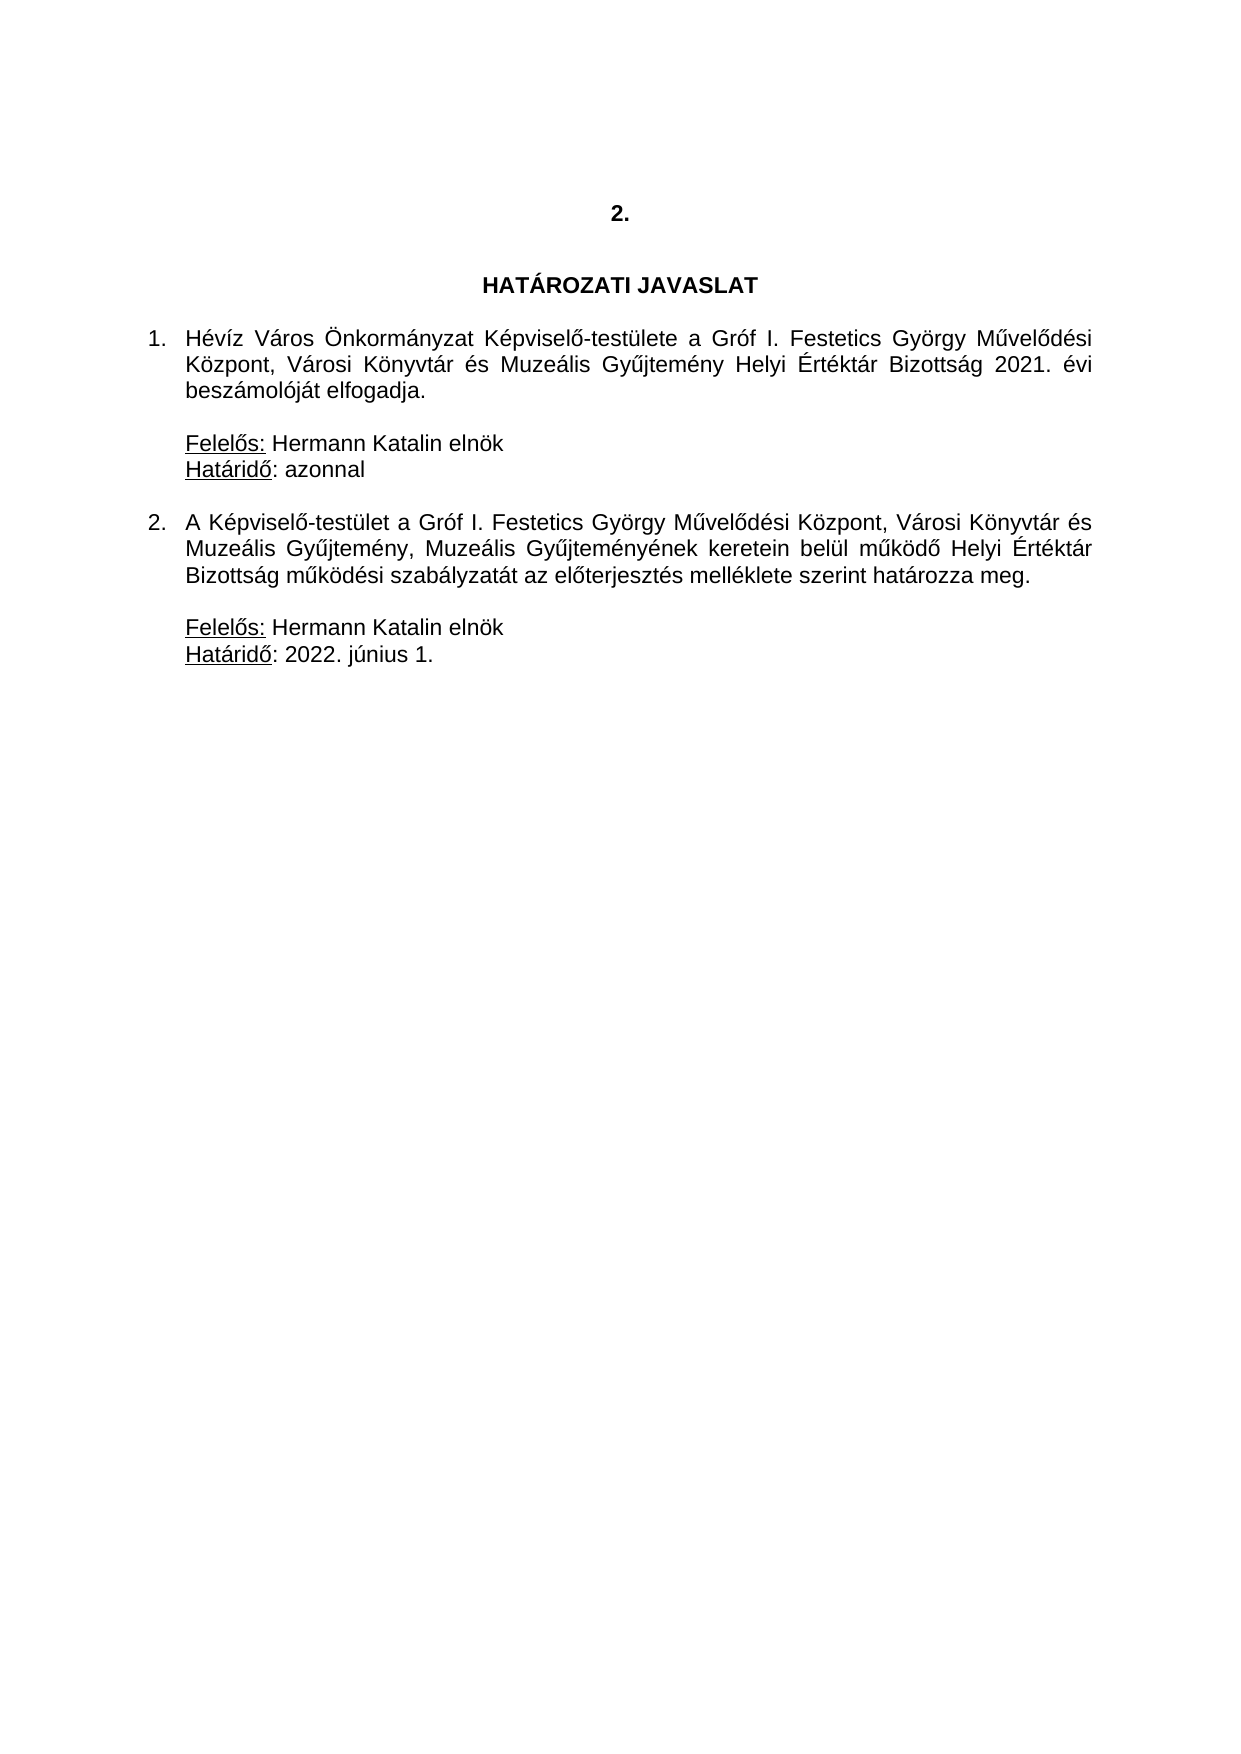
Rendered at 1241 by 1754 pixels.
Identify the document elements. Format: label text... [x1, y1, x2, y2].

text Határidő: 2022. június 1. [148, 641, 1093, 667]
text Határidő: azonnal [148, 456, 1093, 483]
list A Képviselő-testület a Gróf I. Festetics György Művelődési Központ, Városi Könyvtár és Muzeális Gyűjtemény, Muzeális Gyűjteményének keretein belül működő Helyi Értéktár Bizottság működési szabályzatát az előterjesztés melléklete szerint határozza meg. [148, 509, 1093, 588]
text 2. [148, 200, 1093, 227]
text Felelős: Hermann Katalin elnök [148, 430, 1093, 456]
text HATÁROZATI JAVASLAT [148, 272, 1093, 298]
text Felelős: Hermann Katalin elnök [148, 614, 1093, 641]
list Hévíz Város Önkormányzat Képviselő-testülete a Gróf I. Festetics György Művelődési Központ, Városi Könyvtár és Muzeális Gyűjtemény Helyi Értéktár Bizottság 2021. évi beszámolóját elfogadja. [148, 324, 1093, 403]
